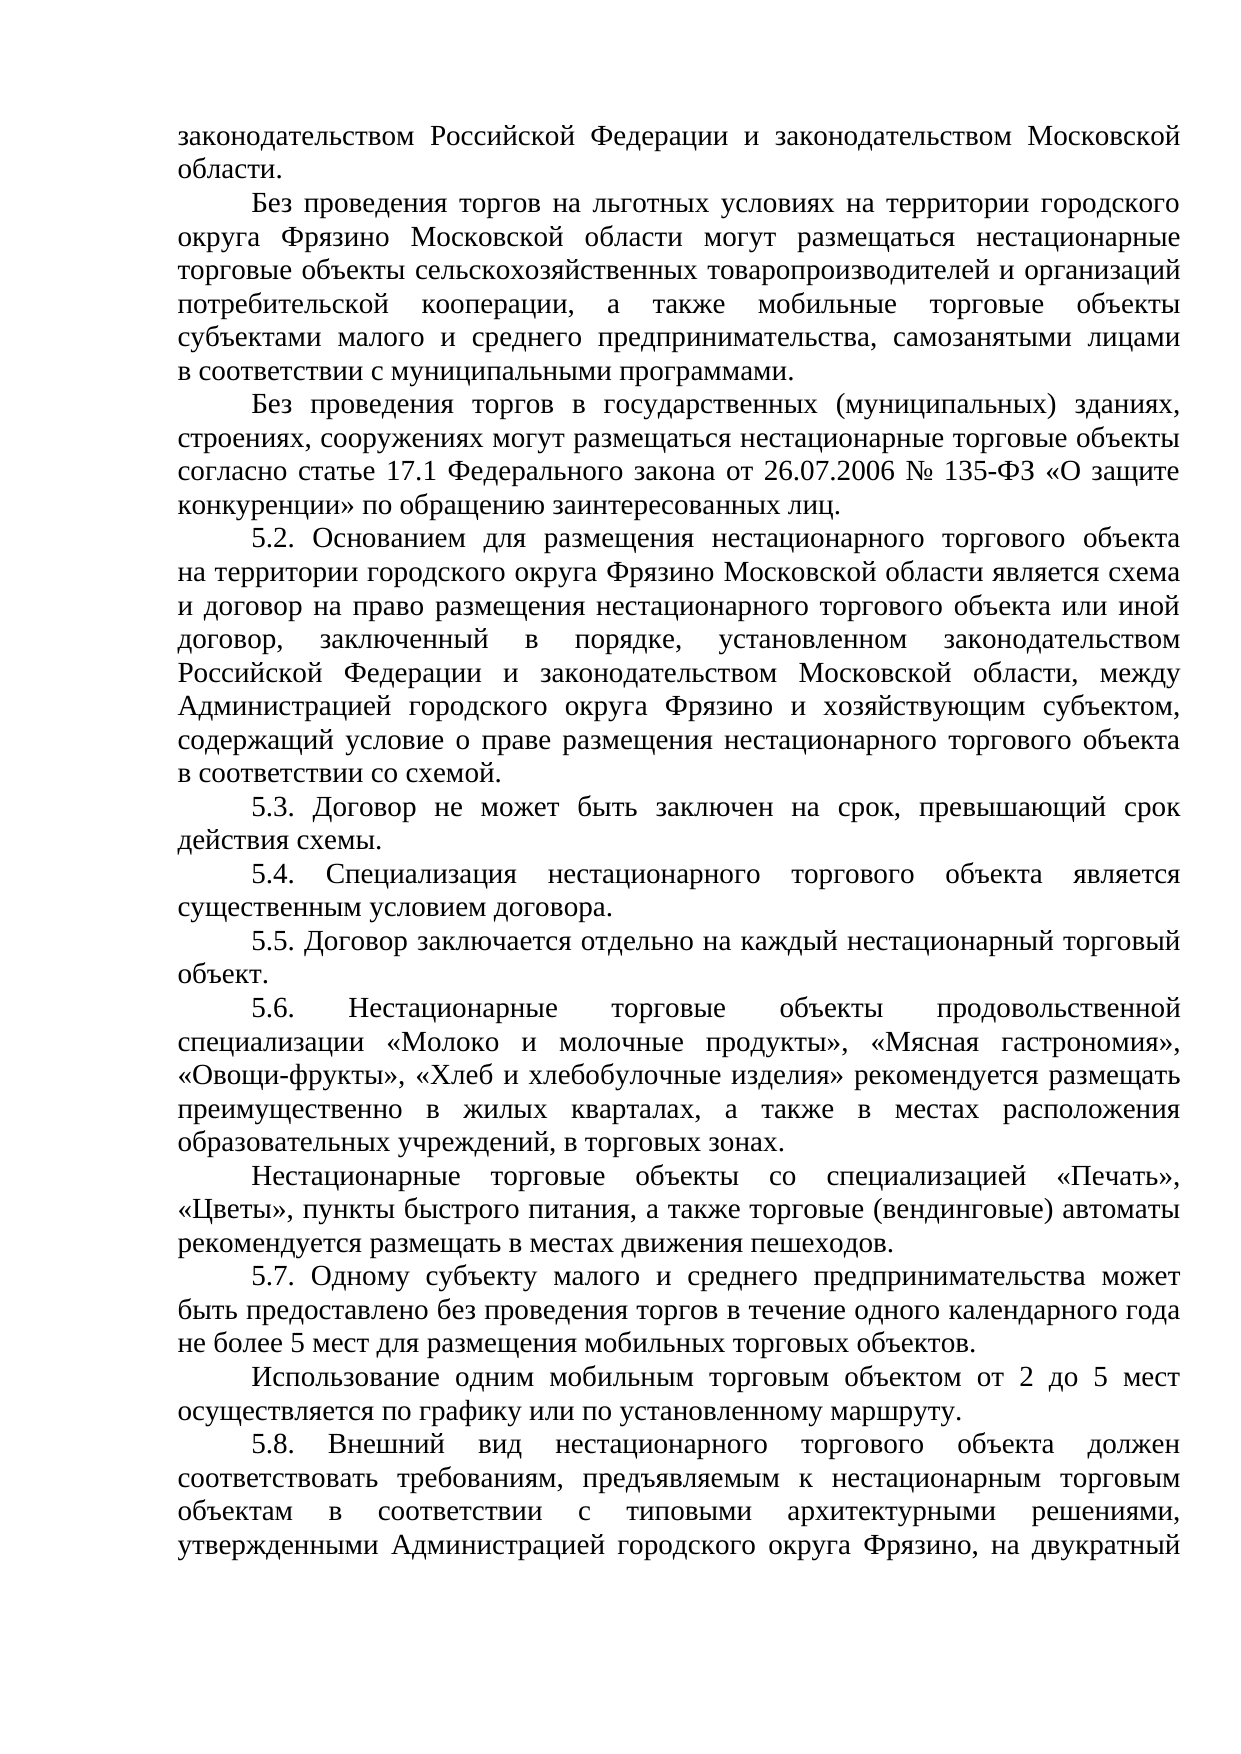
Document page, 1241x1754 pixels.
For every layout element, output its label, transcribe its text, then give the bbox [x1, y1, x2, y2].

text Без проведения торгов в государственных (муниципальных) зданиях, строениях, сооружениях могут размещаться нестационарные торговые объекты согласно статье 17.1 Федерального закона от 26.07.2006 № 135-ФЗ «О защите конкуренции» по обращению заинтересованных лиц. [177, 386, 1181, 521]
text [177, 1426, 1181, 1560]
text Использование одним мобильным торговым объектом от 2 до 5 мест осуществляется по графику или по установленному маршруту. [177, 1359, 1181, 1426]
text Нестационарные торговые объекты со специализацией «Печать», «Цветы», пункты быстрого питания, а также торговые (вендинговые) автоматы рекомендуется размещать в местах движения пешеходов. [177, 1158, 1181, 1258]
text 5.6. Нестационарные торговые объекты продовольственной специализации «Молоко и молочные продукты», «Мясная гастрономия», «Овощи-фрукты», «Хлеб и хлебобулочные изделия» рекомендуется размещать преимущественно в жилых кварталах, а также в местах расположения образовательных учреждений, в торговых зонах. [177, 990, 1181, 1158]
text 5.5. Договор заключается отдельно на каждый нестационарный торговый объект. [177, 923, 1181, 990]
text 5.2. Основанием для размещения нестационарного торгового объекта на территории городского округа Фрязино Московской области является схема и договор на право размещения нестационарного торгового объекта или иной договор, заключенный в порядке, установленном законодательством Российской Федерации и законодательством Московской области, между Администрацией городского округа Фрязино и хозяйствующим субъектом, содержащий условие о праве размещения нестационарного торгового объекта в соответствии со схемой. [177, 521, 1181, 789]
text Без проведения торгов на льготных условиях на территории городского округа Фрязино Московской области могут размещаться нестационарные торговые объекты сельскохозяйственных товаропроизводителей и организаций потребительской кооперации, а также мобильные торговые объекты субъектами малого и среднего предпринимательства, самозанятыми лицами в соответствии с муниципальными программами. [177, 185, 1181, 386]
text 5.7. Одному субъекту малого и среднего предпринимательства может быть предоставлено без проведения торгов в течение одного календарного года не более 5 мест для размещения мобильных торговых объектов. [177, 1258, 1181, 1359]
text 5.3. Договор не может быть заключен на срок, превышающий срок действия схемы. [177, 789, 1181, 856]
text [177, 118, 1181, 185]
text 5.4. Специализация нестационарного торгового объекта является существенным условием договора. [177, 856, 1181, 923]
